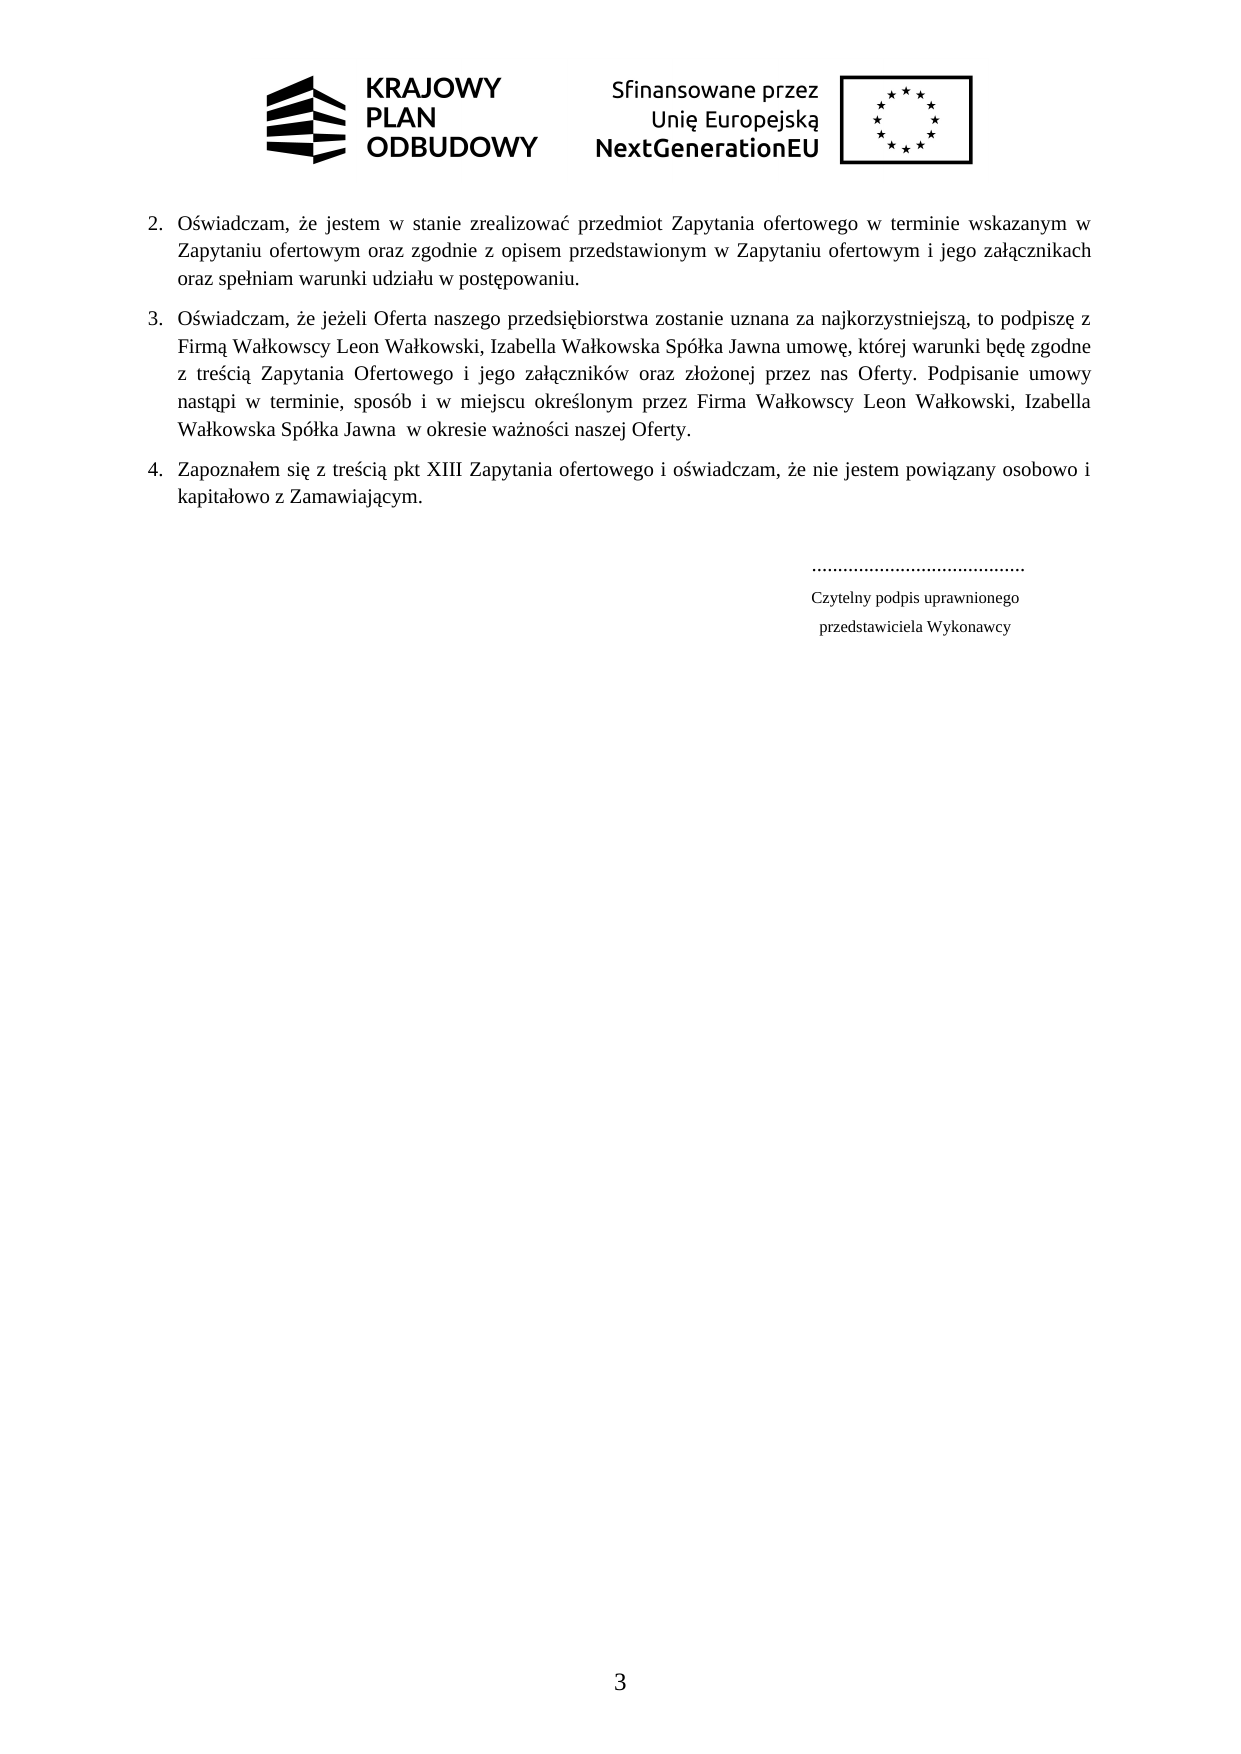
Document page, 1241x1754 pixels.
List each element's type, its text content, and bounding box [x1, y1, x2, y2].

text przedstawiciela Wykonawcy [738, 617, 1093, 636]
list Oświadczam, że jestem w stanie zrealizować przedmiot Zapytania ofertowego w terminie wskazanym w Zapytaniu ofertowym oraz zgodnie z opisem przedstawionym w Zapytaniu ofertowym i jego załącznikach oraz spełniam warunki udziału w postępowaniu. [148, 211, 1093, 290]
text ......................................... [738, 552, 1093, 576]
picture [251, 58, 989, 183]
list Oświadczam, że jeżeli Oferta naszego przedsiębiorstwa zostanie uznana za najkorzystniejszą, to podpiszę z Firmą Wałkowscy Leon Wałkowski, Izabella Wałkowska Spółka Jawna umowę, której warunki będę zgodne z treścią Zapytania Ofertowego i jego załączników oraz złożonej przez nas Oferty. Podpisanie umowy nastąpi w terminie, sposób i w miejscu określonym przez Firma Wałkowscy Leon Wałkowski, Izabella Wałkowska Spółka Jawna w okresie ważności naszej Oferty. [148, 306, 1093, 441]
list Zapoznałem się z treścią pkt XIII Zapytania ofertowego i oświadczam, że nie jestem powiązany osobowo i kapitałowo z Zamawiającym. [148, 457, 1093, 508]
text Czytelny podpis uprawnionego [738, 588, 1093, 607]
